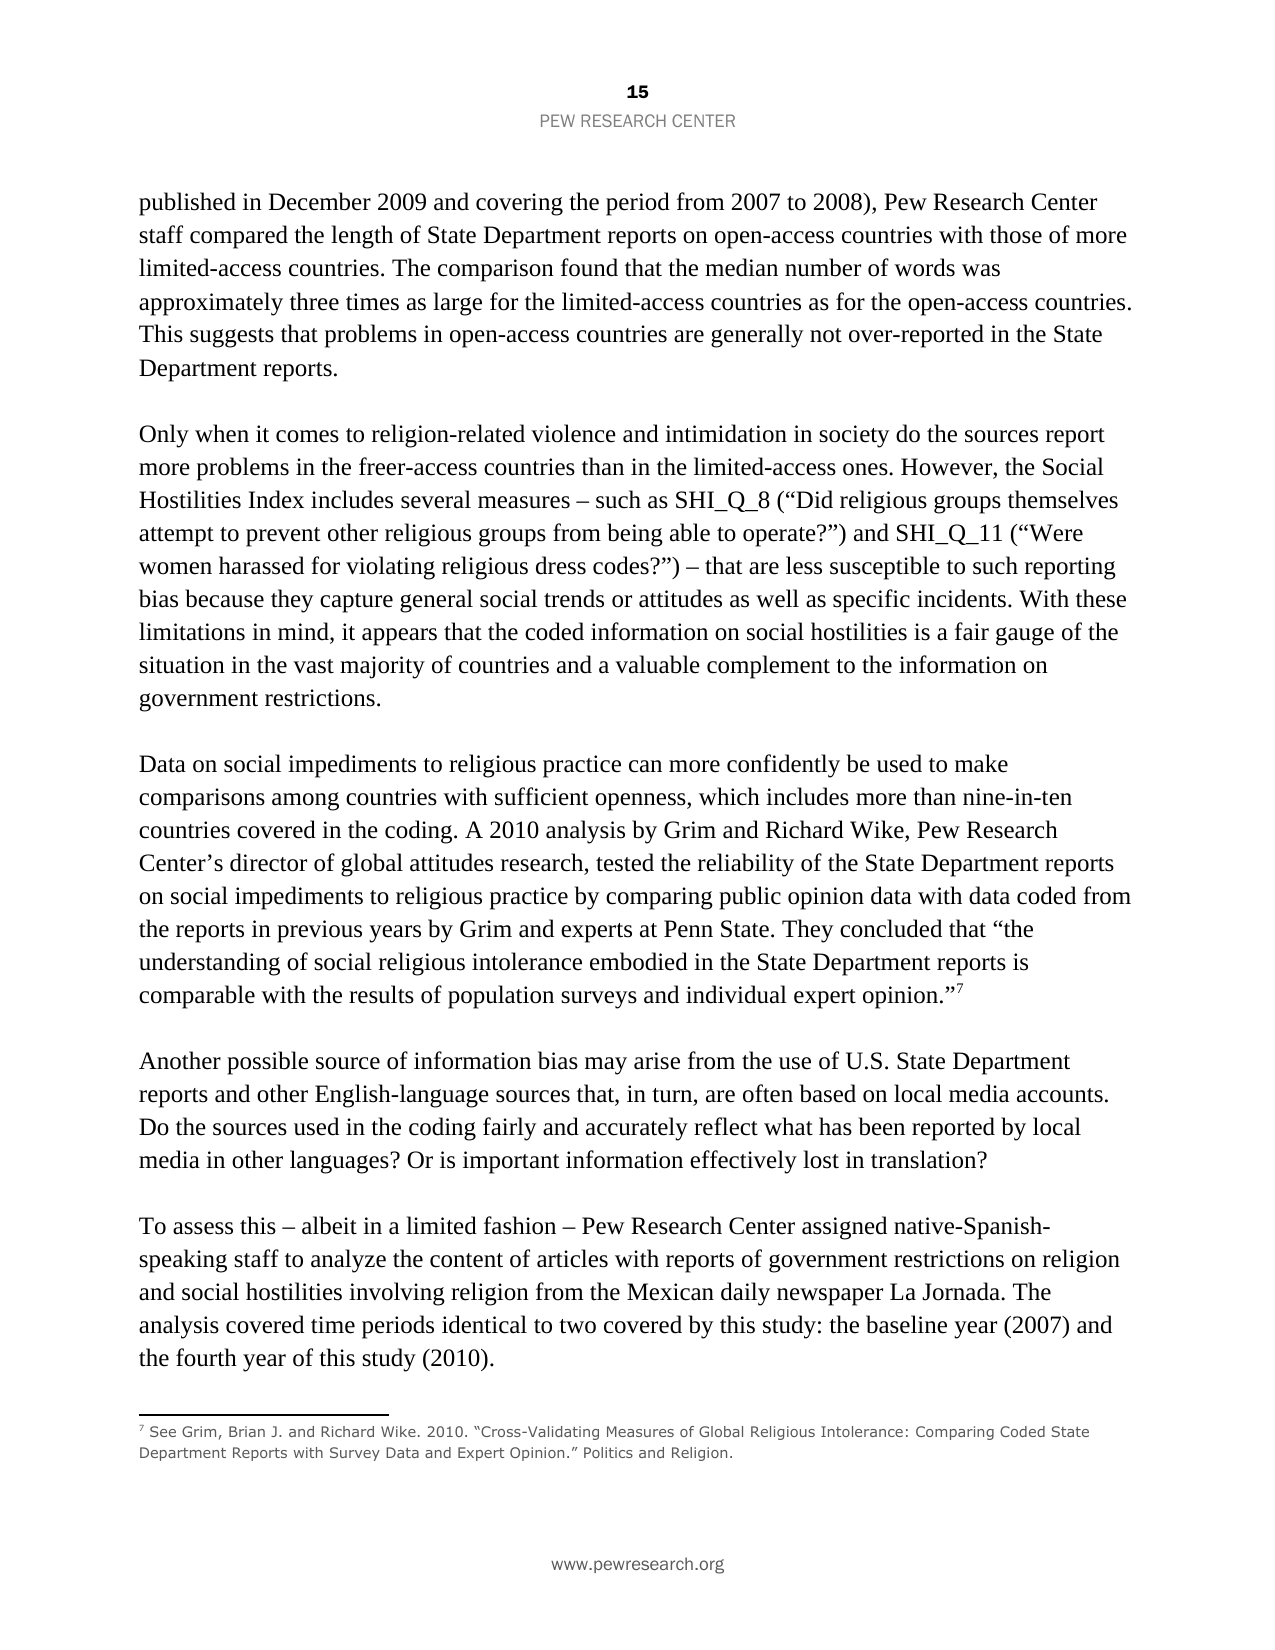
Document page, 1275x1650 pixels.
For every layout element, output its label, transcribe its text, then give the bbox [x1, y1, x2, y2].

text Data on social impediments to religious practice can more confidently be used to make comparisons among countries with sufficient openness, which includes more than nine-in-ten countries covered in the coding. A 2010 analysis by Grim and Richard Wike, Pew Research Center’s director of global attitudes research, tested the reliability of the State Department reports on social impediments to religious practice by comparing public opinion data with data coded from the reports in previous years by Grim and experts at Penn State. They concluded that “the understanding of social religious intolerance embodied in the State Department reports is comparable with the results of population surveys and individual expert opinion.” [139, 749, 1136, 1009]
text Only when it comes to religion-related violence and intimidation in society do the sources report more problems in the freer-access countries than in the limited-access ones. However, the Social Hostilities Index includes several measures – such as SHI_Q_8 (“Did religious groups themselves attempt to prevent other religious groups from being able to operate?”) and SHI_Q_11 (“Were women harassed for violating religious dress codes?”) – that are less susceptible to such reporting bias because they capture general social trends or attitudes as well as specific incidents. With these limitations in mind, it appears that the coded information on social hostilities is a fair gauge of the situation in the vast majority of countries and a valuable complement to the information on government restrictions. [139, 419, 1136, 712]
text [139, 187, 1136, 381]
text To assess this – albeit in a limited fashion – Pew Research Center assigned native-Spanish-speaking staff to analyze the content of articles with reports of government restrictions on religion and social hostilities involving religion from the Mexican daily newspaper La Jornada. The analysis covered time periods identical to two covered by this study: the baseline year (2007) and the fourth year of this study (2010). [139, 1211, 1136, 1372]
text Another possible source of information bias may arise from the use of U.S. State Department reports and other English-language sources that, in turn, are often based on local media accounts. Do the sources used in the coding fairly and accurately reflect what has been reported by local media in other languages? Or is important information effectively lost in translation? [139, 1046, 1136, 1174]
